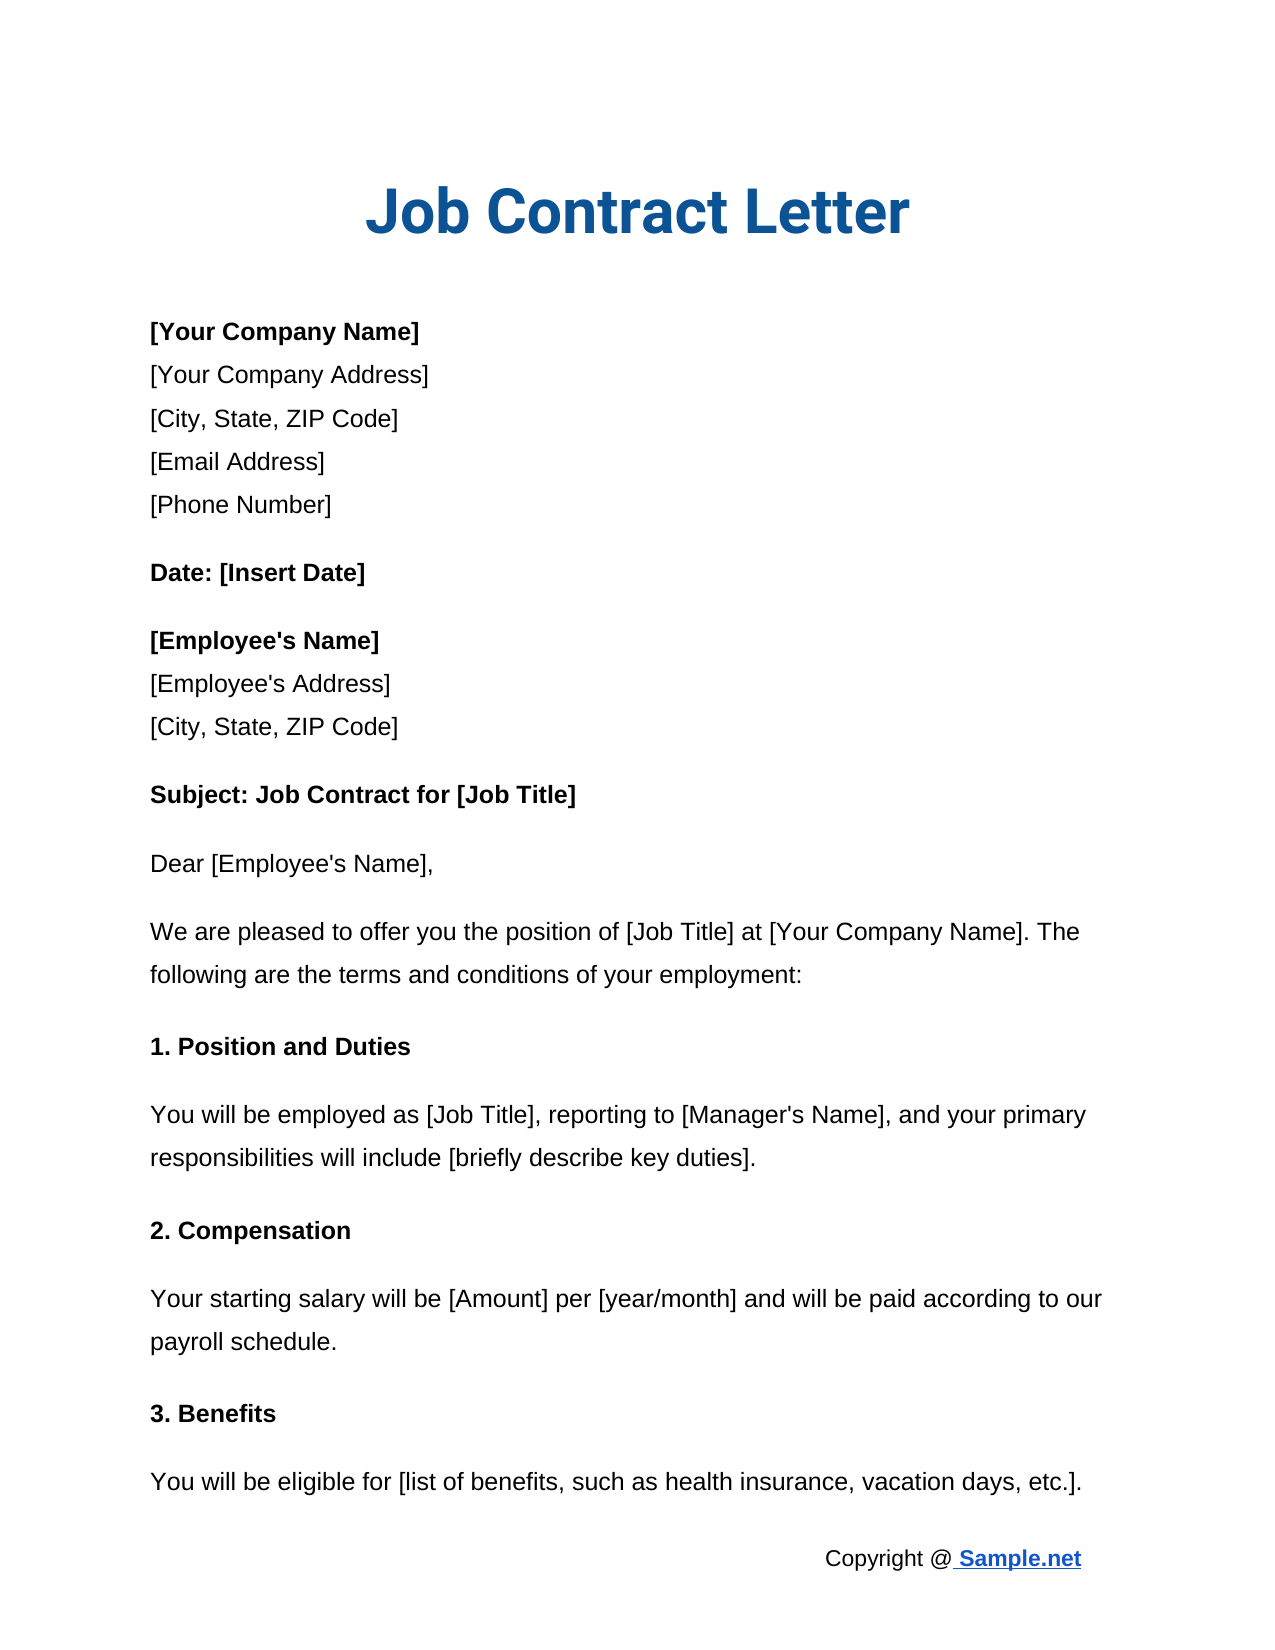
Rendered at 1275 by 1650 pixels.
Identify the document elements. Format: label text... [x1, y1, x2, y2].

text Your starting salary will be [Amount] per [year/month] and will be paid according to our payroll schedule. [150, 1284, 1125, 1356]
text We are pleased to offer you the position of [Job Title] at [Your Company Name]. The following are the terms and conditions of your employment: [150, 917, 1125, 989]
subtitle 1. Position and Duties [150, 1032, 1125, 1061]
text [Employee's Name] [Employee's Address] [City, State, ZIP Code] [150, 626, 1125, 741]
text Dear [Employee's Name], [150, 849, 1125, 877]
text Date: [Insert Date] [150, 558, 1125, 587]
title Job Contract Letter [150, 175, 1125, 248]
text You will be eligible for [list of benefits, such as health insurance, vacation days, etc.]. [150, 1467, 1125, 1496]
text [Your Company Name] [Your Company Address] [City, State, ZIP Code] [Email Address] [Phone Number] [150, 317, 1125, 519]
subtitle 2. Compensation [150, 1216, 1125, 1244]
text Subject: Job Contract for [Job Title] [150, 781, 1125, 809]
text You will be employed as [Job Title], reporting to [Manager's Name], and your primary responsibilities will include [briefly describe key duties]. [150, 1100, 1125, 1172]
subtitle 3. Benefits [150, 1399, 1125, 1428]
